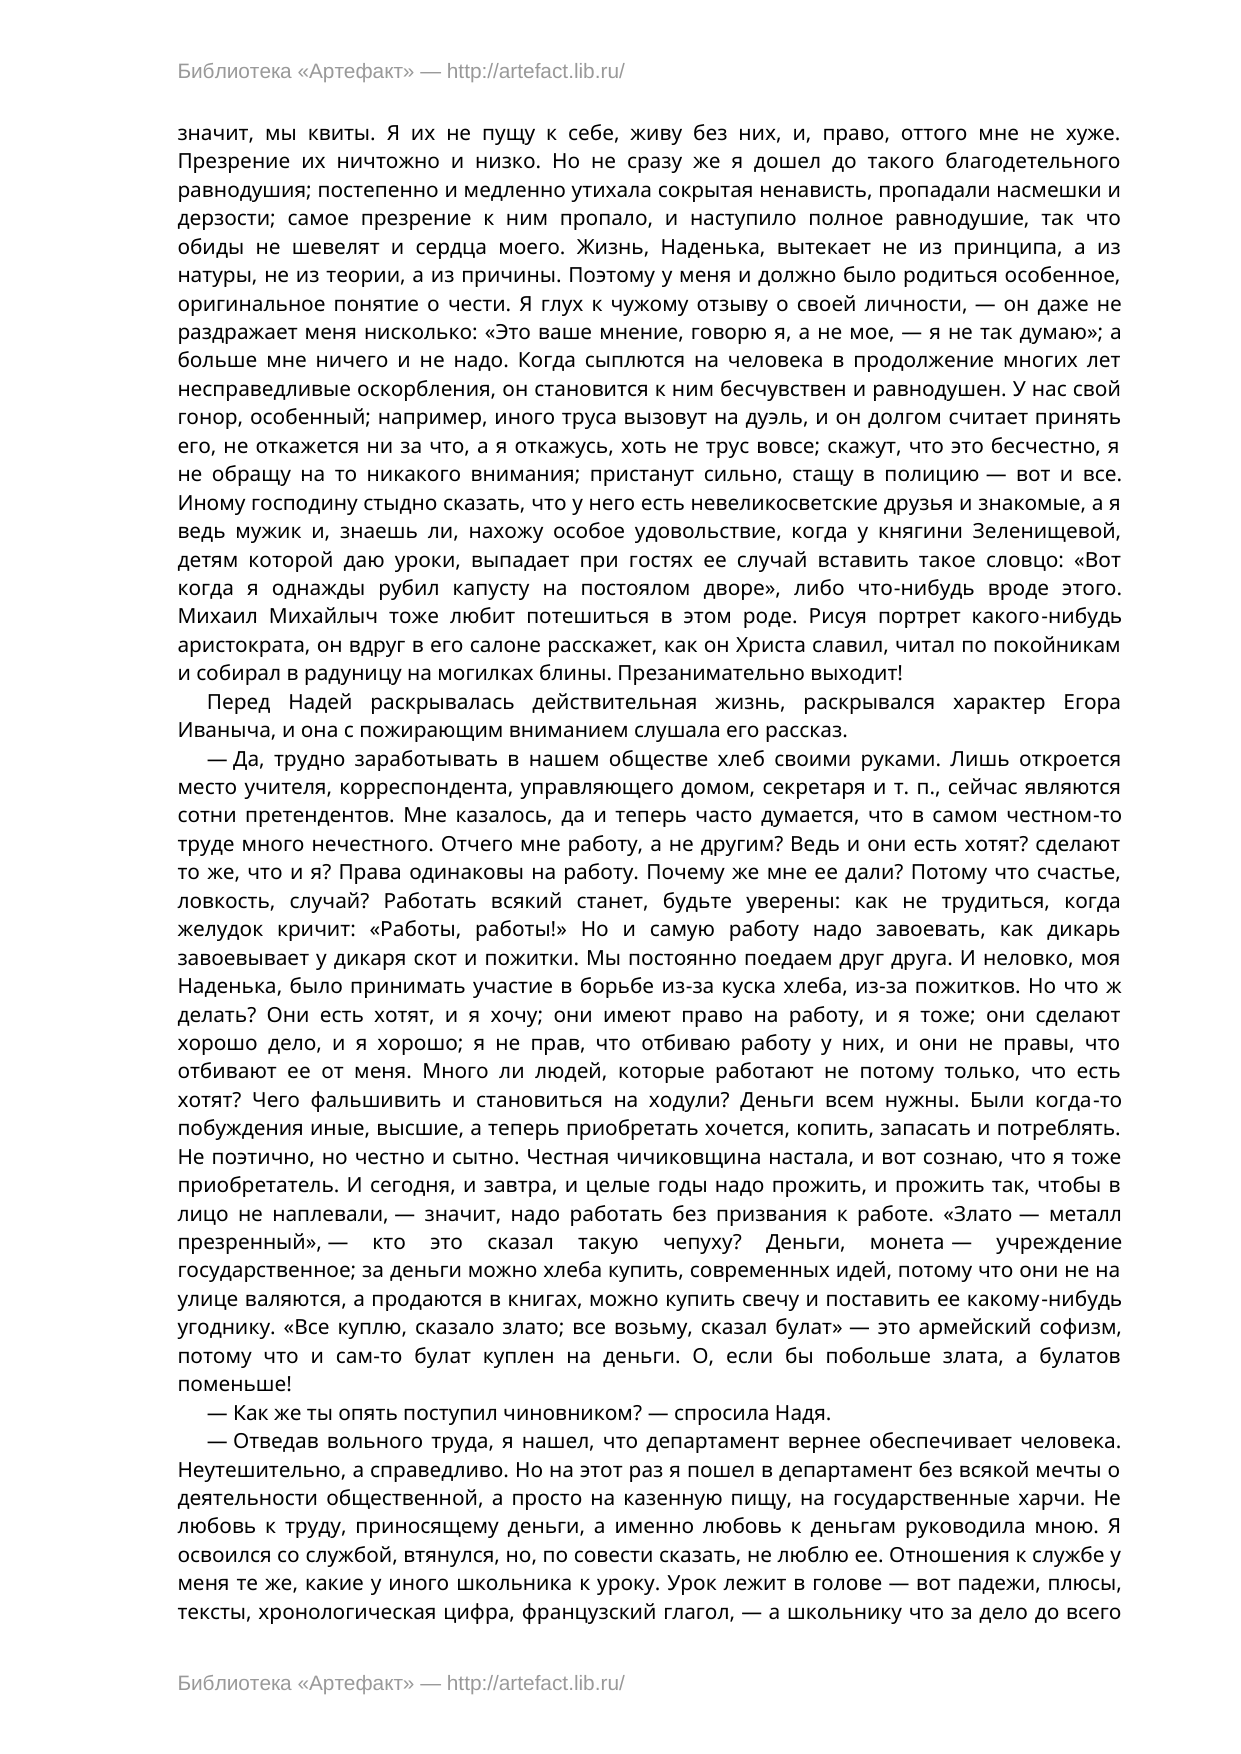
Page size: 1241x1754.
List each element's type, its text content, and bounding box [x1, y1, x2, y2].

text Перед Надей раскрывалась действительная жизнь, раскрывался характер Егора Иваныча, и она с пожирающим вниманием слушала его рассказ. [177, 687, 1122, 744]
text — Как же ты опять поступил чиновником? — спросила Надя. [177, 1398, 1122, 1426]
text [177, 118, 1122, 687]
text — Да, трудно заработывать в нашем обществе хлеб своими руками. Лишь откроется место учителя, корреспондента, управляющего домом, секретаря и т. п., сейчас являются сотни претендентов. Мне казалось, да и теперь часто думается, что в самом честном-то труде много нечестного. Отчего мне работу, а не другим? Ведь и они есть хотят? сделают то же, что и я? Права одинаковы на работу. Почему же мне ее дали? Потому что счастье, ловкость, случай? Работать всякий станет, будьте уверены: как не трудиться, когда желудок кричит: «Работы, работы!» Но и самую работу надо завоевать, как дикарь завоевывает у дикаря скот и пожитки. Мы постоянно поедаем друг друга. И неловко, моя Наденька, было принимать участие в борьбе из-за куска хлеба, из-за пожитков. Но что ж делать? Они есть хотят, и я хочу; они имеют право на работу, и я тоже; они сделают хорошо дело, и я хорошо; я не прав, что отбиваю работу у них, и они не правы, что отбивают ее от меня. Много ли людей, которые работают не потому только, что есть хотят? Чего фальшивить и становиться на ходули? Деньги всем нужны. Были когда-то побуждения иные, высшие, а теперь приобретать хочется, копить, запасать и потреблять. Не поэтично, но честно и сытно. Честная чичиковщина настала, и вот сознаю, что я тоже приобретатель. И сегодня, и завтра, и целые годы надо прожить, и прожить так, чтобы в лицо не наплевали, — значит, надо работать без призвания к работе. «Злато — металл презренный», — кто это сказал такую чепуху? Деньги, монета — учреждение государственное; за деньги можно хлеба купить, современных идей, потому что они не на улице валяются, а продаются в книгах, можно купить свечу и поставить ее какому-нибудь угоднику. «Все куплю, сказало злато; все возьму, сказал булат» — это армейский софизм, потому что и сам-то булат куплен на деньги. О, если бы побольше злата, а булатов поменьше! [177, 744, 1122, 1398]
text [177, 1426, 1122, 1625]
